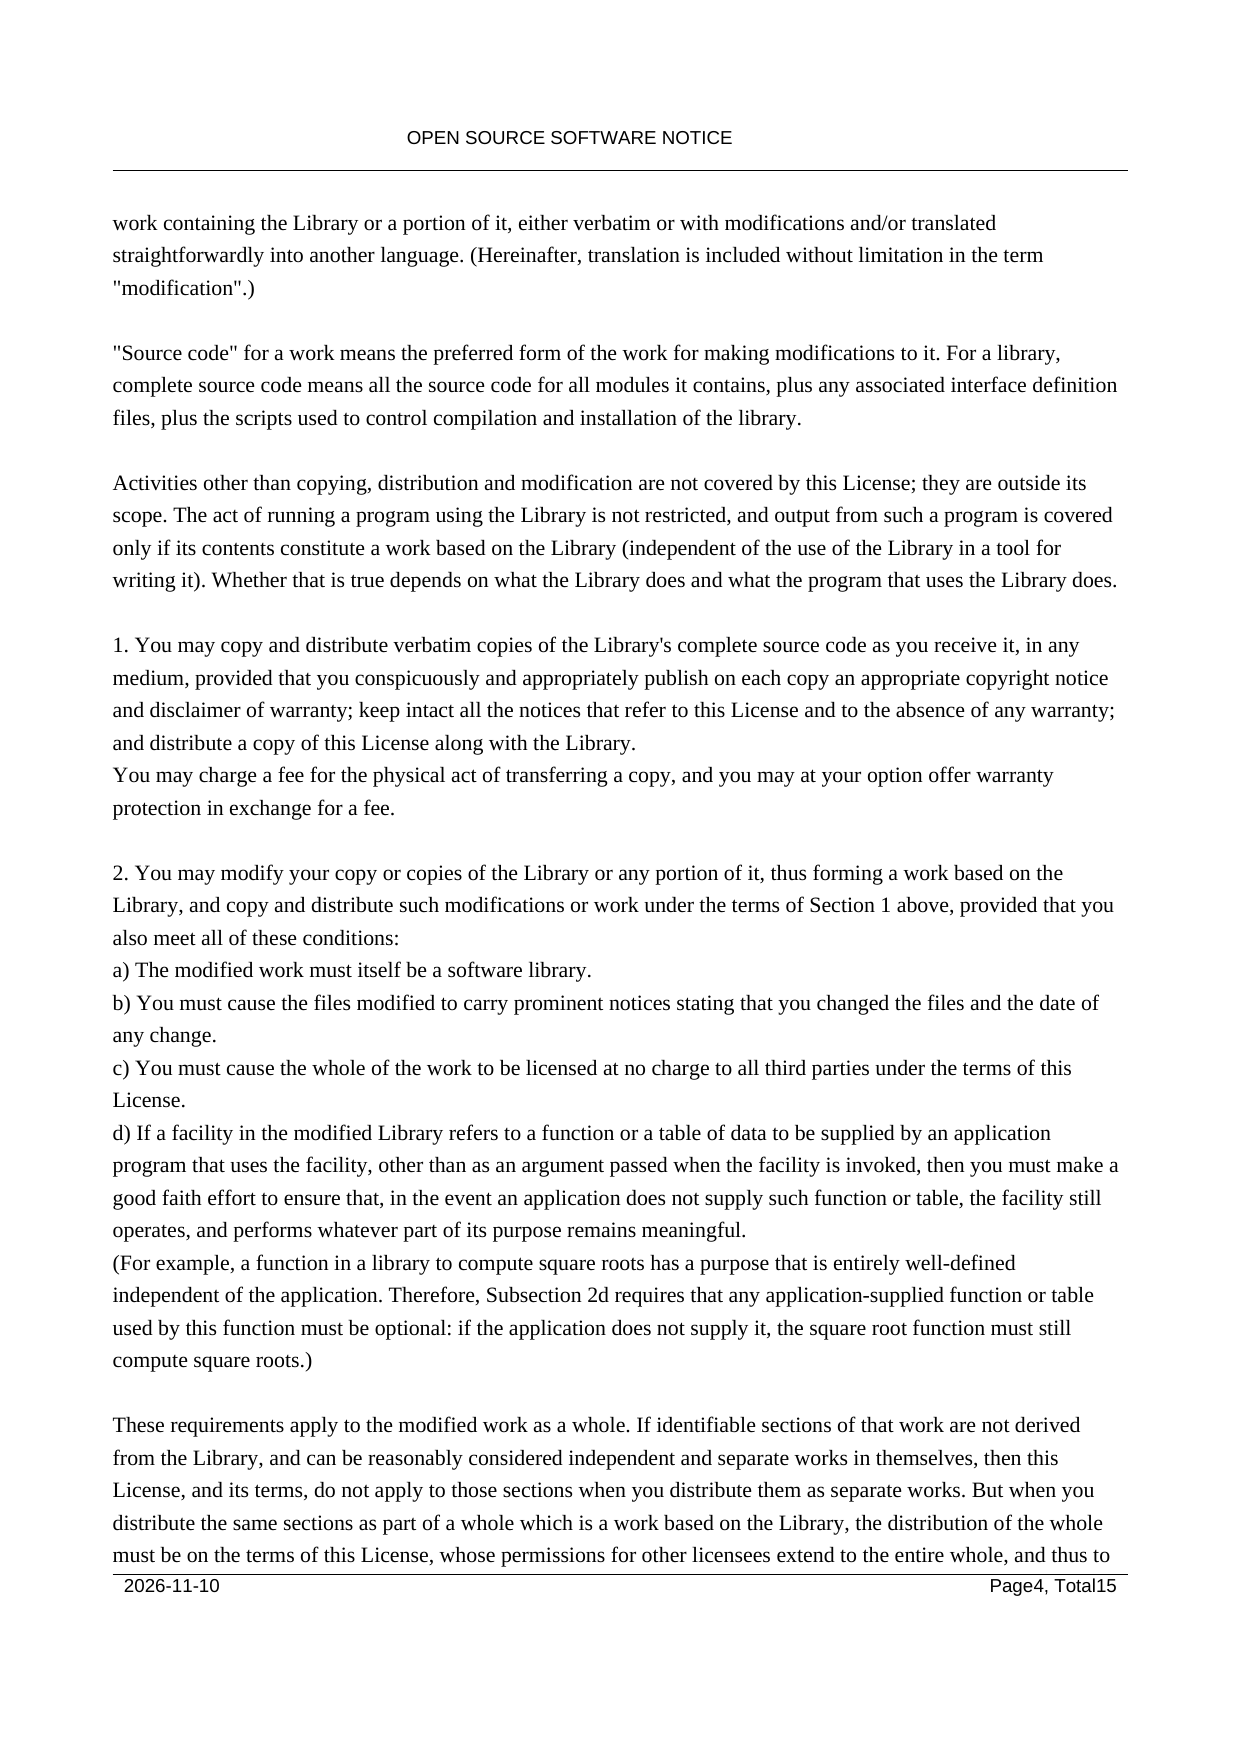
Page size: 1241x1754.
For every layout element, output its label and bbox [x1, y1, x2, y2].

text [112, 206, 1128, 1571]
